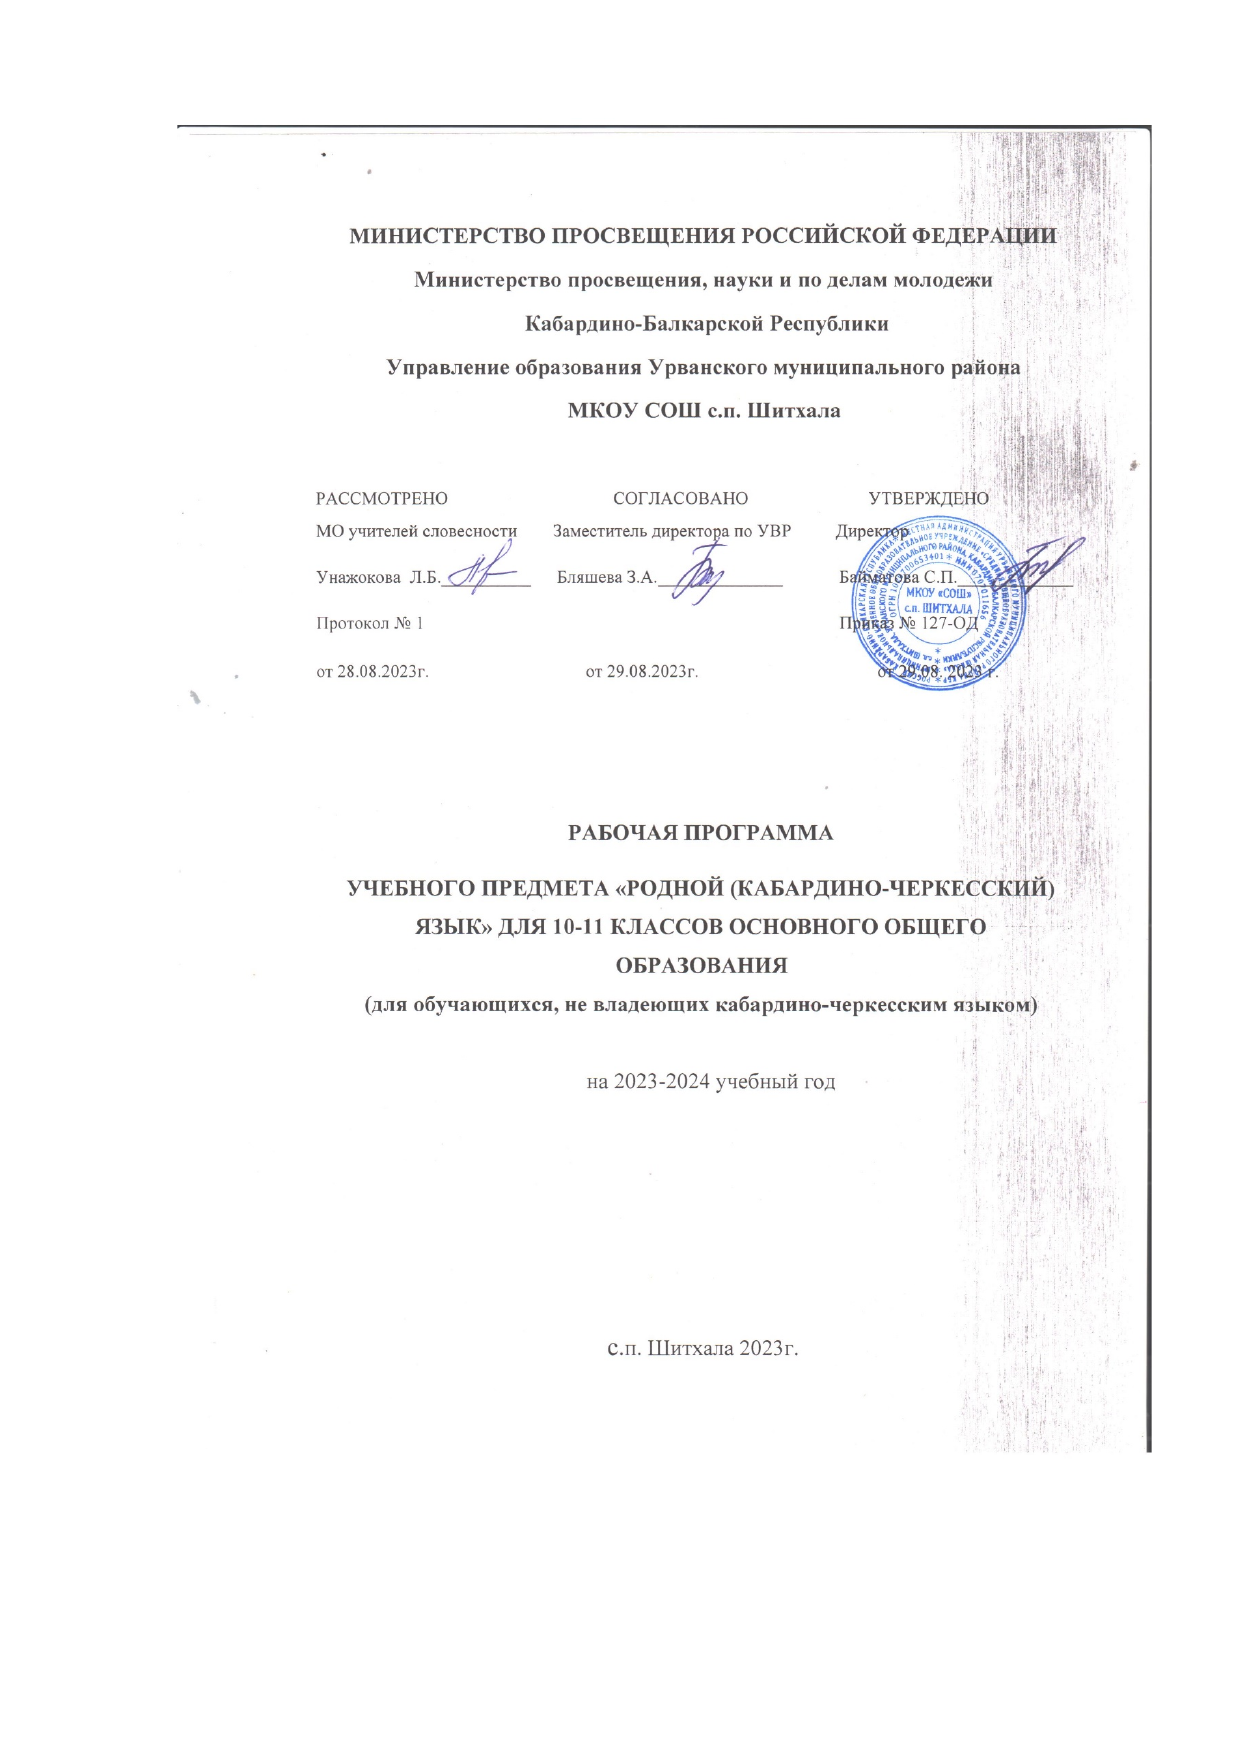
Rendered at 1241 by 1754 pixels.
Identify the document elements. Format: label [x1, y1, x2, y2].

picture [177, 118, 1152, 1459]
